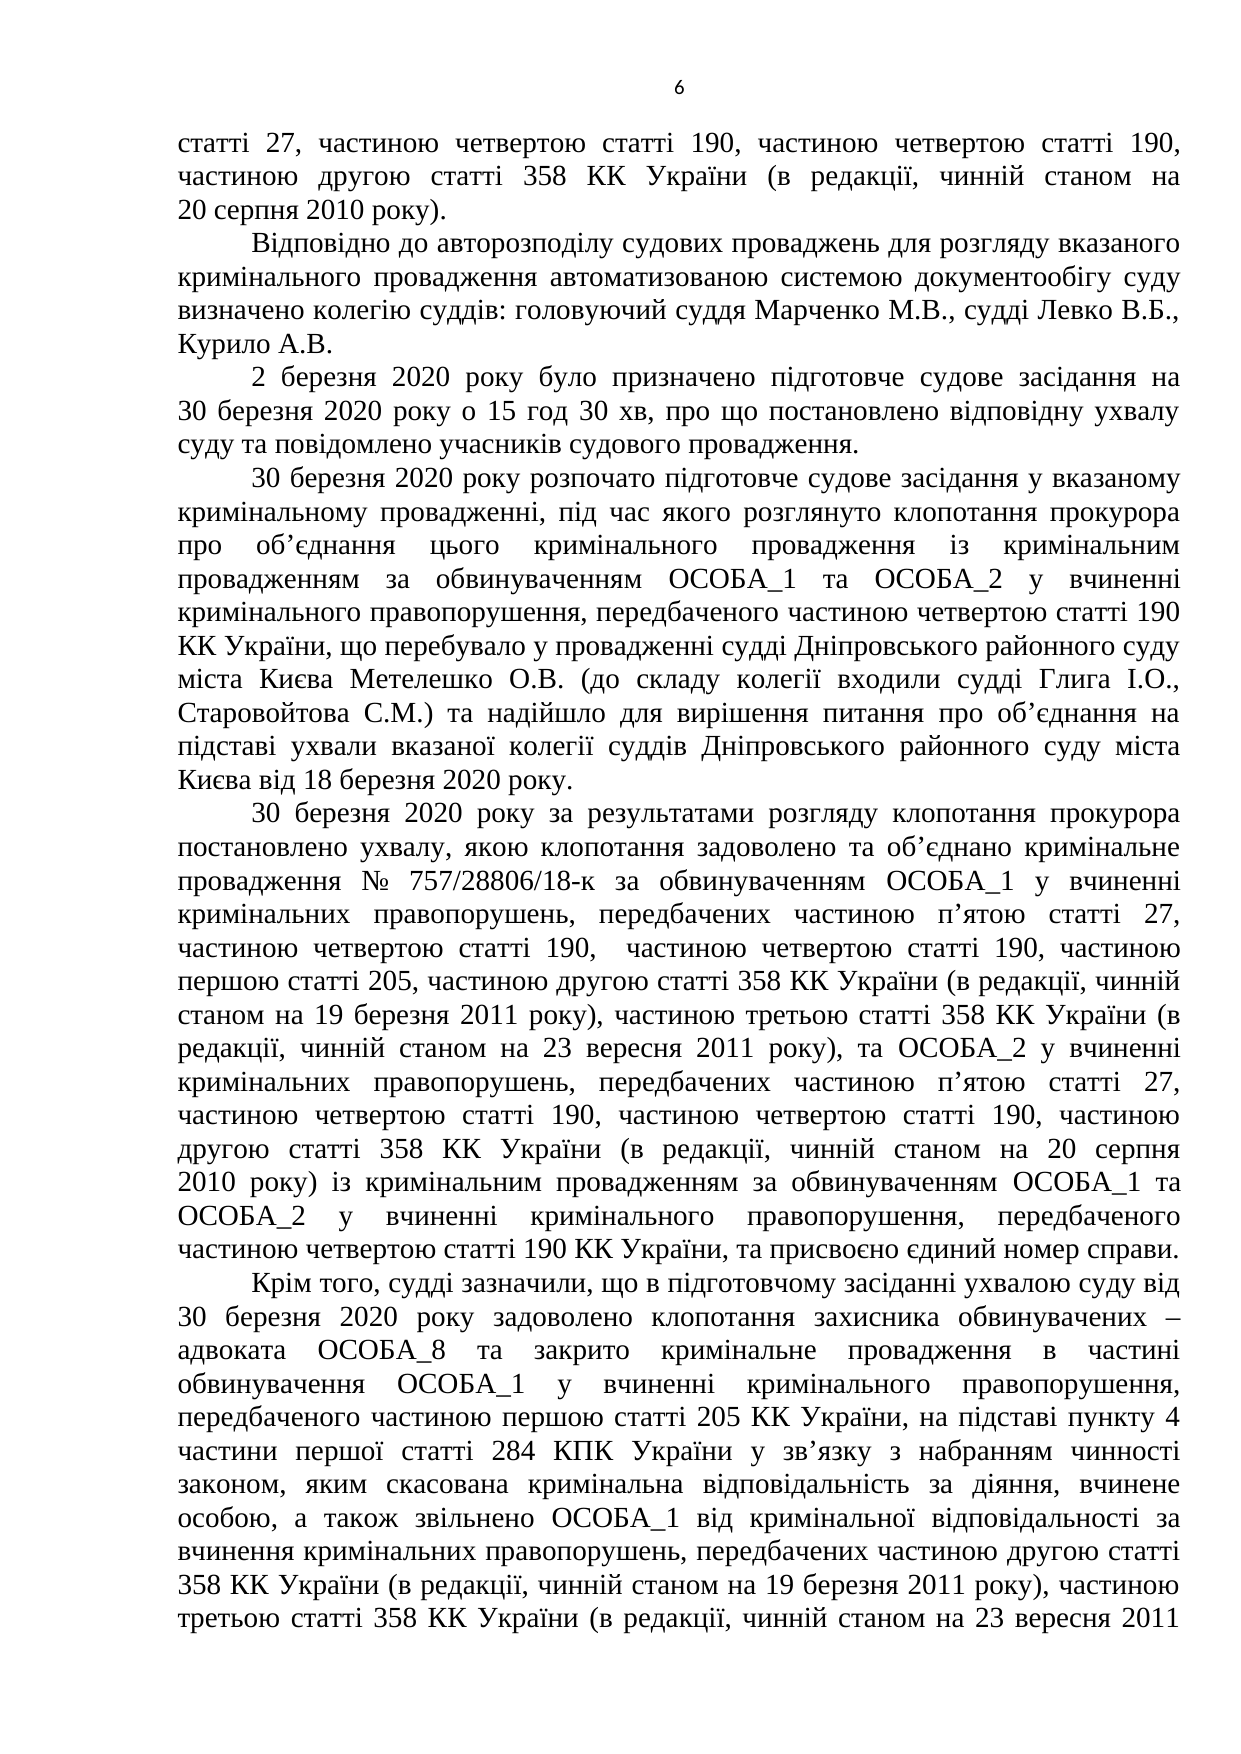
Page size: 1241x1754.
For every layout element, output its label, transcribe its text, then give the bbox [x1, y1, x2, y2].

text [177, 125, 1181, 225]
text 2 березня 2020 року було призначено підготовче судове засідання на 30 березня 2020 року о 15 год 30 хв, про що постановлено відповідну ухвалу суду та повідомлено учасників судового провадження. [177, 359, 1181, 460]
text 30 березня 2020 року розпочато підготовче судове засідання у вказаному кримінальному провадженні, під час якого розглянуто клопотання прокурора про об’єднання цього кримінального провадження із кримінальним провадженням за обвинуваченням ОСОБА_1 та ОСОБА_2 у вчиненні кримінального правопорушення, передбаченого частиною четвертою статті 190 КК України, що перебувало у провадженні судді Дніпровського районного суду міста Києва Метелешко О.В. (до складу колегії входили судді Глига І.О., Старовойтова С.М.) та надійшло для вирішення питання про об’єднання на підставі ухвали вказаної колегії суддів Дніпровського районного суду міста Києва від 18 березня 2020 року. [177, 460, 1181, 796]
text Відповідно до авторозподілу судових проваджень для розгляду вказаного кримінального провадження автоматизованою системою документообігу суду визначено колегію суддів: головуючий суддя Марченко М.В., судді Левко В.Б., Курило А.В. [177, 225, 1181, 359]
text 30 березня 2020 року за результатами розгляду клопотання прокурора постановлено ухвалу, якою клопотання задоволено та об’єднано кримінальне провадження № 757/28806/18-к за обвинуваченням ОСОБА_1 у вчиненні кримінальних правопорушень, передбачених частиною п’ятою статті 27, частиною четвертою статті 190, частиною четвертою статті 190, частиною першою статті 205, частиною другою статті 358 КК України (в редакції, чинній станом на 19 березня 2011 року), частиною третьою статті 358 КК України (в редакції, чинній станом на 23 вересня 2011 року), та ОСОБА_2 у вчиненні кримінальних правопорушень, передбачених частиною п’ятою статті 27, частиною четвертою статті 190, частиною четвертою статті 190, частиною другою статті 358 КК України (в редакції, чинній станом на 20 серпня 2010 року) із кримінальним провадженням за обвинуваченням ОСОБА_1 та ОСОБА_2 у вчиненні кримінального правопорушення, передбаченого частиною четвертою статті 190 КК України, та присвоєно єдиний номер справи. [177, 796, 1181, 1265]
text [177, 1265, 1181, 1634]
